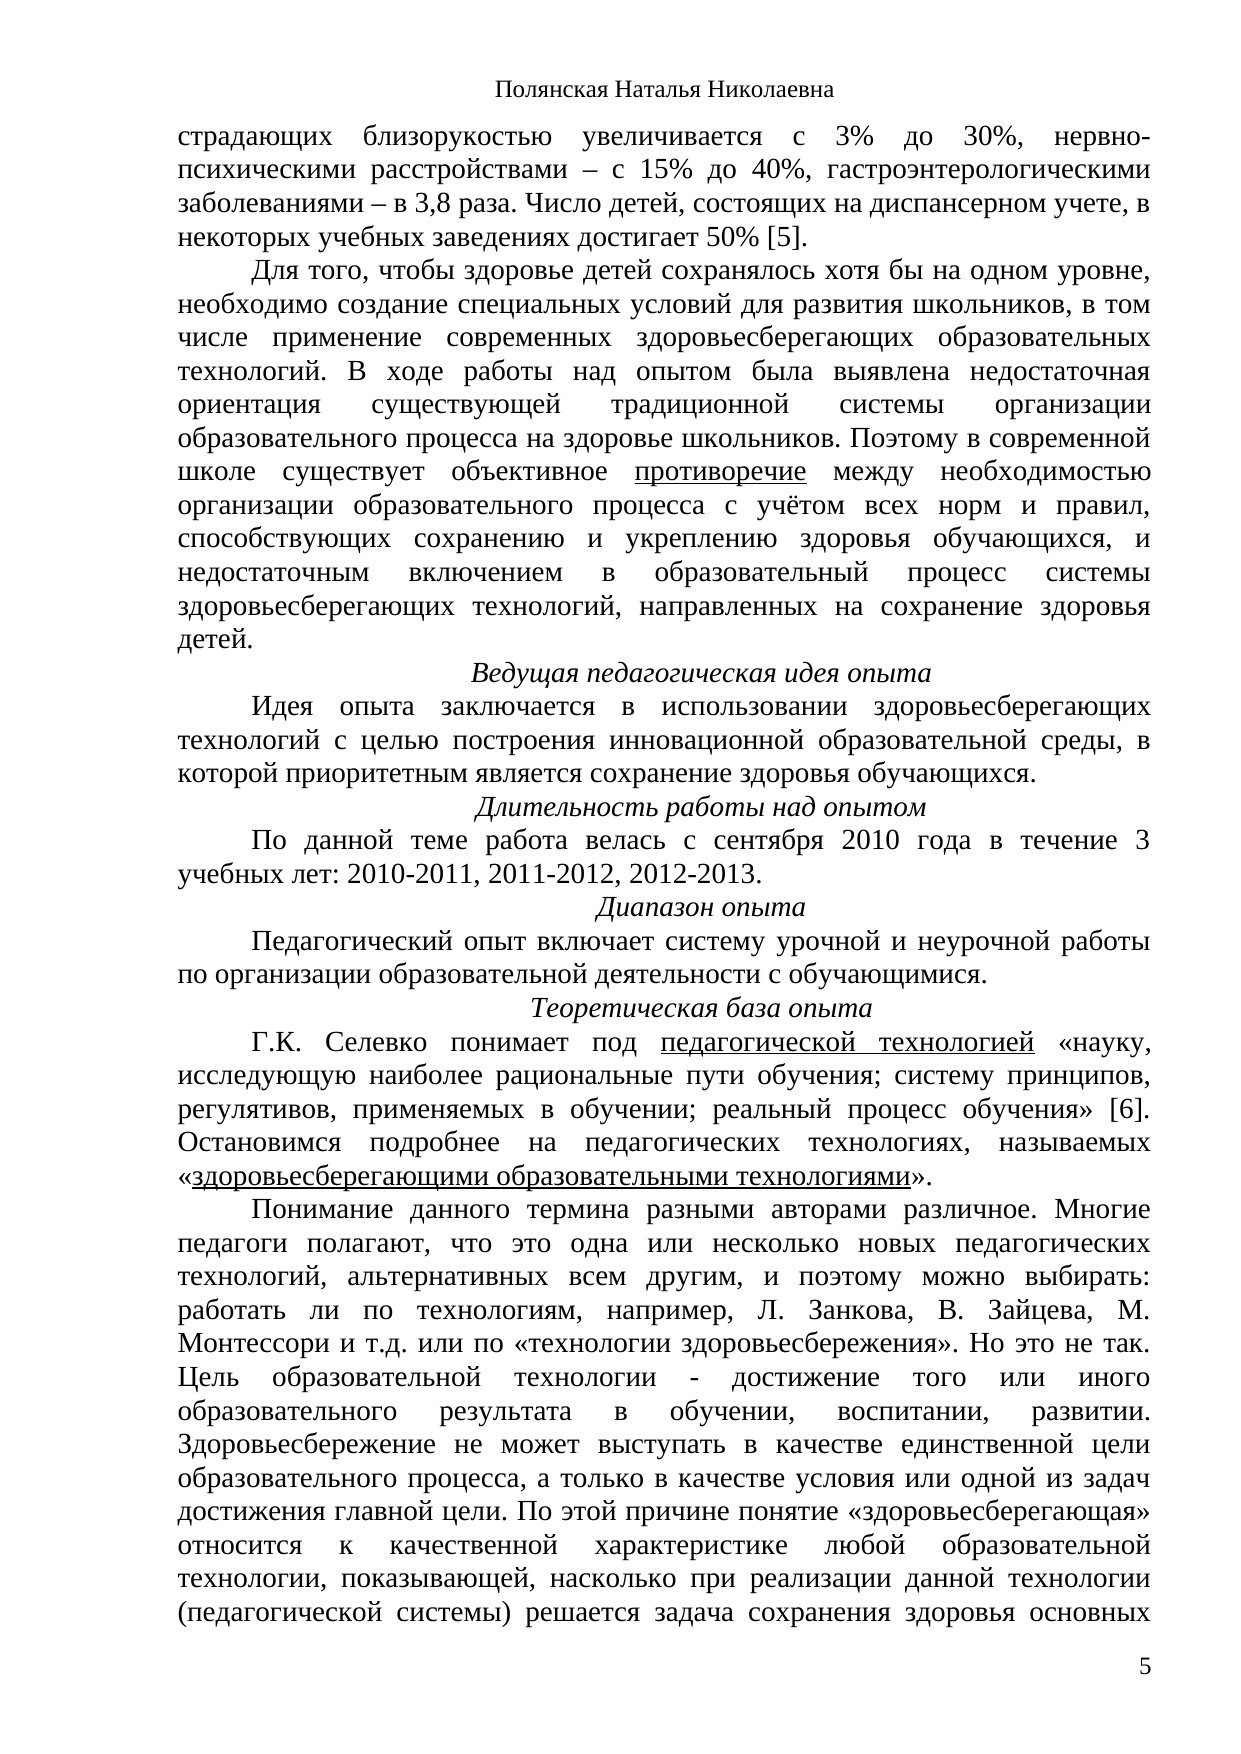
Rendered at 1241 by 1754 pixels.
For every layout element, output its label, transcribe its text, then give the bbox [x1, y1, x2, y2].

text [177, 1191, 1152, 1627]
text Для того, чтобы здоровье детей сохранялось хотя бы на одном уровне, необходимо создание специальных условий для развития школьников, в том числе применение современных здоровьесберегающих образовательных технологий. В ходе работы над опытом была выявлена недостаточная ориентация существующей традиционной системы организации образовательного процесса на здоровье школьников. Поэтому в современной школе существует объективное противоречие между необходимостью организации образовательного процесса с учётом всех норм и правил, способствующих сохранению и укреплению здоровья обучающихся, и недостаточным включением в образовательный процесс системы здоровьесберегающих технологий, направленных на сохранение здоровья детей. [177, 252, 1152, 655]
text Длительность работы над опытом [177, 789, 1152, 822]
text Ведущая педагогическая идея опыта [177, 655, 1152, 688]
text Педагогический опыт включает систему урочной и неурочной работы по организации образовательной деятельности с обучающимися. [177, 923, 1152, 990]
text Диапазон опыта [177, 889, 1152, 923]
text По данной теме работа велась с сентября 2010 года в течение 3 учебных лет: 2010-2011, 2011-2012, 2012-2013. [177, 822, 1152, 889]
text Теоретическая база опыта [177, 990, 1152, 1024]
text Идея опыта заключается в использовании здоровьесберегающих технологий с целью построения инновационной образовательной среды, в которой приоритетным является сохранение здоровья обучающихся. [177, 688, 1152, 789]
text Г.К. Селевко понимает под педагогической технологией «науку, исследующую наиболее рациональные пути обучения; систему принципов, регулятивов, применяемых в обучении; реальный процесс обучения» [6]. Остановимся подробнее на педагогических технологиях, называемых «здоровьесберегающими образовательными технологиями». [177, 1024, 1152, 1191]
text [177, 118, 1152, 252]
